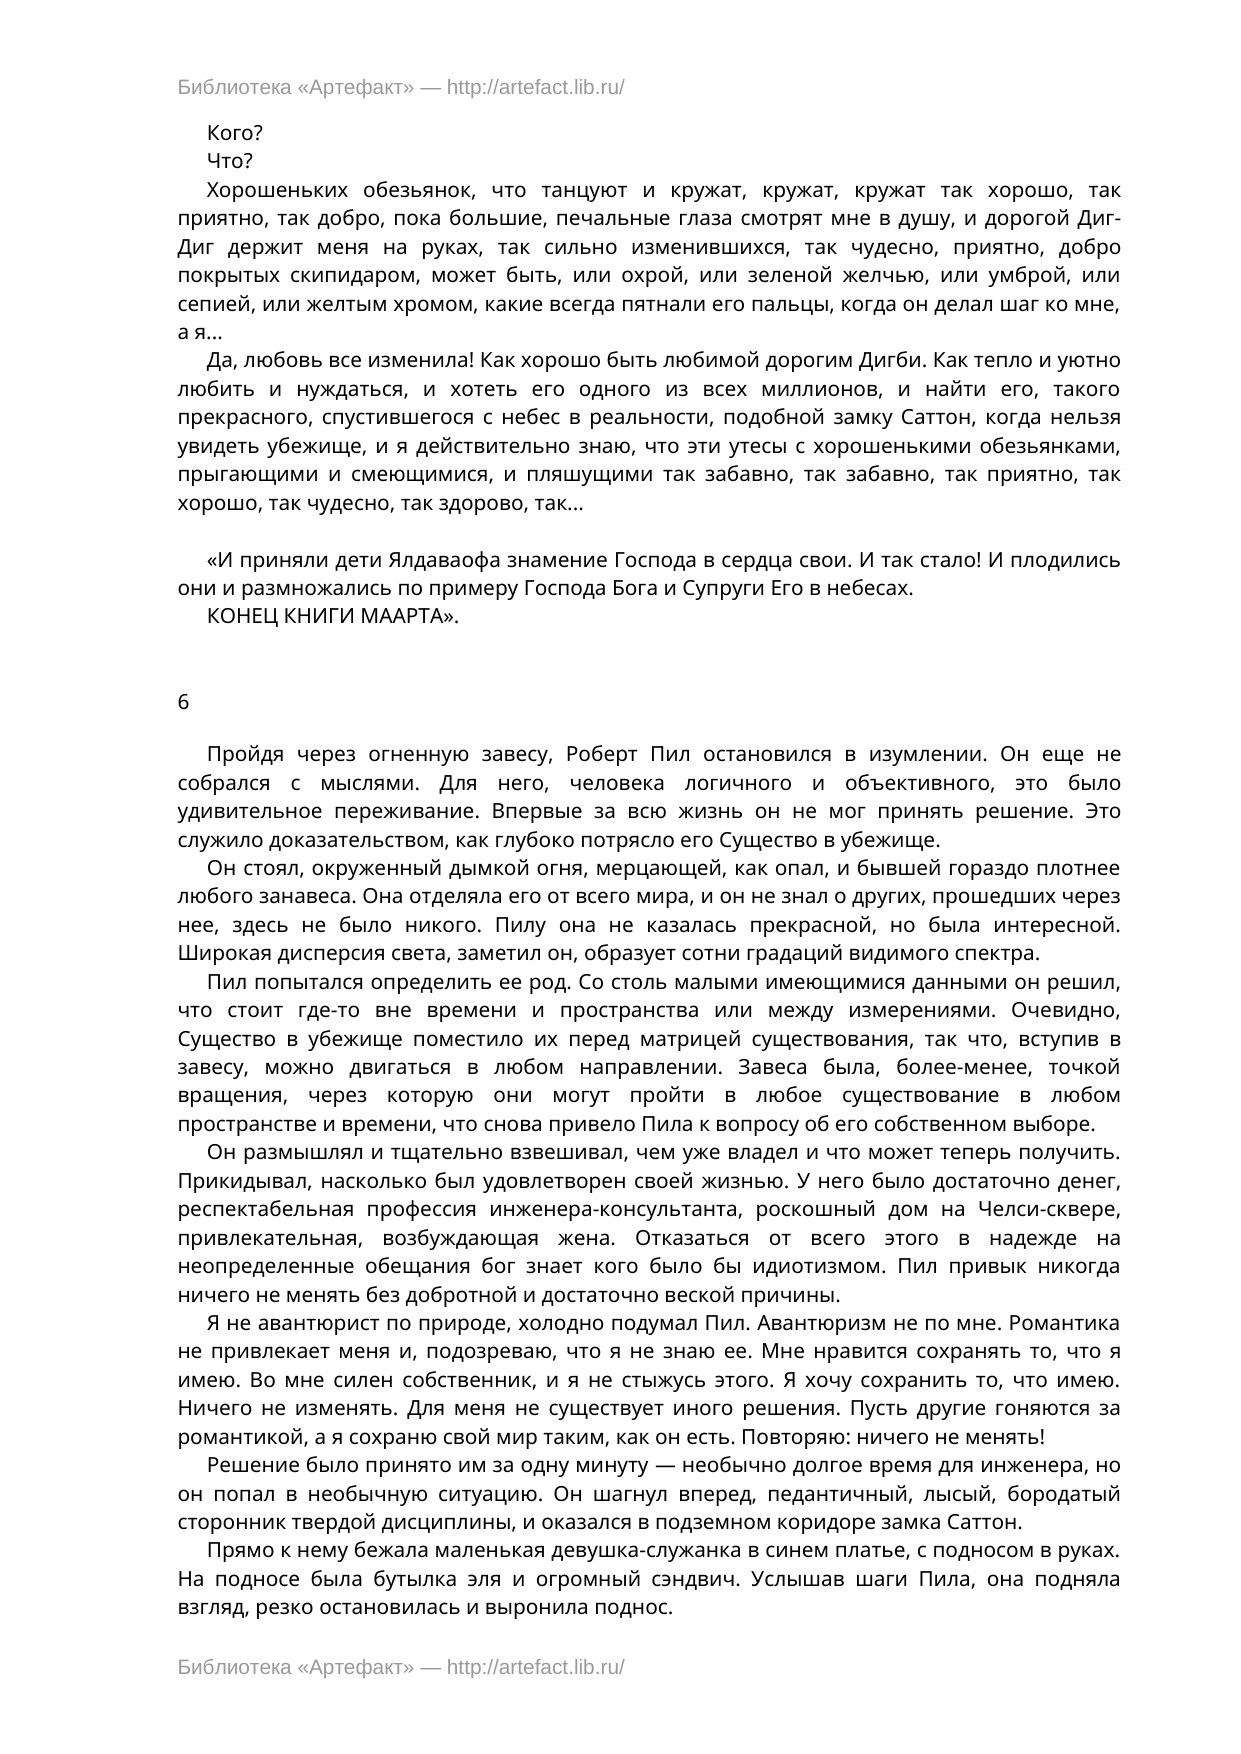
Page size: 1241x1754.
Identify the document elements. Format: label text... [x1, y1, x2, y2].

text КОНЕЦ КНИГИ МААРТА». [177, 602, 1122, 630]
text Он размышлял и тщательно взвешивал, чем уже владел и что может теперь получить. Прикидывал, насколько был удовлетворен своей жизнью. У него было достаточно денег, респектабельная профессия инженера-консультанта, роскошный дом на Челси-сквере, привлекательная, возбуждающая жена. Отказаться от всего этого в надежде на неопределенные обещания бог знает кого было бы идиотизмом. Пил привык никогда ничего не менять без добротной и достаточно веской причины. [177, 1137, 1122, 1308]
text Да, любовь все изменила! Как хорошо быть любимой дорогим Дигби. Как тепло и уютно любить и нуждаться, и хотеть его одного из всех миллионов, и найти его, такого прекрасного, спустившегося с небес в реальности, подобной замку Саттон, когда нельзя увидеть убежище, и я действительно знаю, что эти утесы с хорошенькими обезьянками, прыгающими и смеющимися, и пляшущими так забавно, так забавно, так приятно, так хорошо, так чудесно, так здорово, так... [177, 346, 1122, 516]
text 6 [177, 630, 1122, 739]
text Прямо к нему бежала маленькая девушка-служанка в синем платье, с подносом в руках. На подносе была бутылка эля и огромный сэндвич. Услышав шаги Пила, она подняла взгляд, резко остановилась и выронила поднос. [177, 1536, 1122, 1621]
text Кого? [177, 118, 1122, 147]
text Что? [177, 147, 1122, 175]
text Пил попытался определить ее род. Со столь малыми имеющимися данными он решил, что стоит где-то вне времени и пространства или между измерениями. Очевидно, Существо в убежище поместило их перед матрицей существования, так что, вступив в завесу, можно двигаться в любом направлении. Завеса была, более-менее, точкой вращения, через которую они могут пройти в любое существование в любом пространстве и времени, что снова привело Пила к вопросу об его собственном выборе. [177, 967, 1122, 1137]
text Пройдя через огненную завесу, Роберт Пил остановился в изумлении. Он еще не собрался с мыслями. Для него, человека логичного и объективного, это было удивительное переживание. Впервые за всю жизнь он не мог принять решение. Это служило доказательством, как глубоко потрясло его Существо в убежище. [177, 739, 1122, 853]
text Хорошеньких обезьянок, что танцуют и кружат, кружат, кружат так хорошо, так приятно, так добро, пока большие, печальные глаза смотрят мне в душу, и дорогой Диг-Диг держит меня на руках, так сильно изменившихся, так чудесно, приятно, добро покрытых скипидаром, может быть, или охрой, или зеленой желчью, или умброй, или сепией, или желтым хромом, какие всегда пятнали его пальцы, когда он делал шаг ко мне, а я... [177, 175, 1122, 346]
text Я не авантюрист по природе, холодно подумал Пил. Авантюризм не по мне. Романтика не привлекает меня и, подозреваю, что я не знаю ее. Мне нравится сохранять то, что я имею. Во мне силен собственник, и я не стыжусь этого. Я хочу сохранить то, что имею. Ничего не изменять. Для меня не существует иного решения. Пусть другие гоняются за романтикой, а я сохраню свой мир таким, как он есть. Повторяю: ничего не менять! [177, 1308, 1122, 1450]
text Он стоял, окруженный дымкой огня, мерцающей, как опал, и бывшей гораздо плотнее любого занавеса. Она отделяла его от всего мира, и он не знал о других, прошедших через нее, здесь не было никого. Пилу она не казалась прекрасной, но была интересной. Широкая дисперсия света, заметил он, образует сотни градаций видимого спектра. [177, 853, 1122, 967]
text Решение было принято им за одну минуту — необычно долгое время для инженера, но он попал в необычную ситуацию. Он шагнул вперед, педантичный, лысый, бородатый сторонник твердой дисциплины, и оказался в подземном коридоре замка Саттон. [177, 1450, 1122, 1536]
text «И приняли дети Ялдаваофа знамение Господа в сердца свои. И так стало! И плодились они и размножались по примеру Господа Бога и Супруги Его в небесах. [177, 545, 1122, 602]
